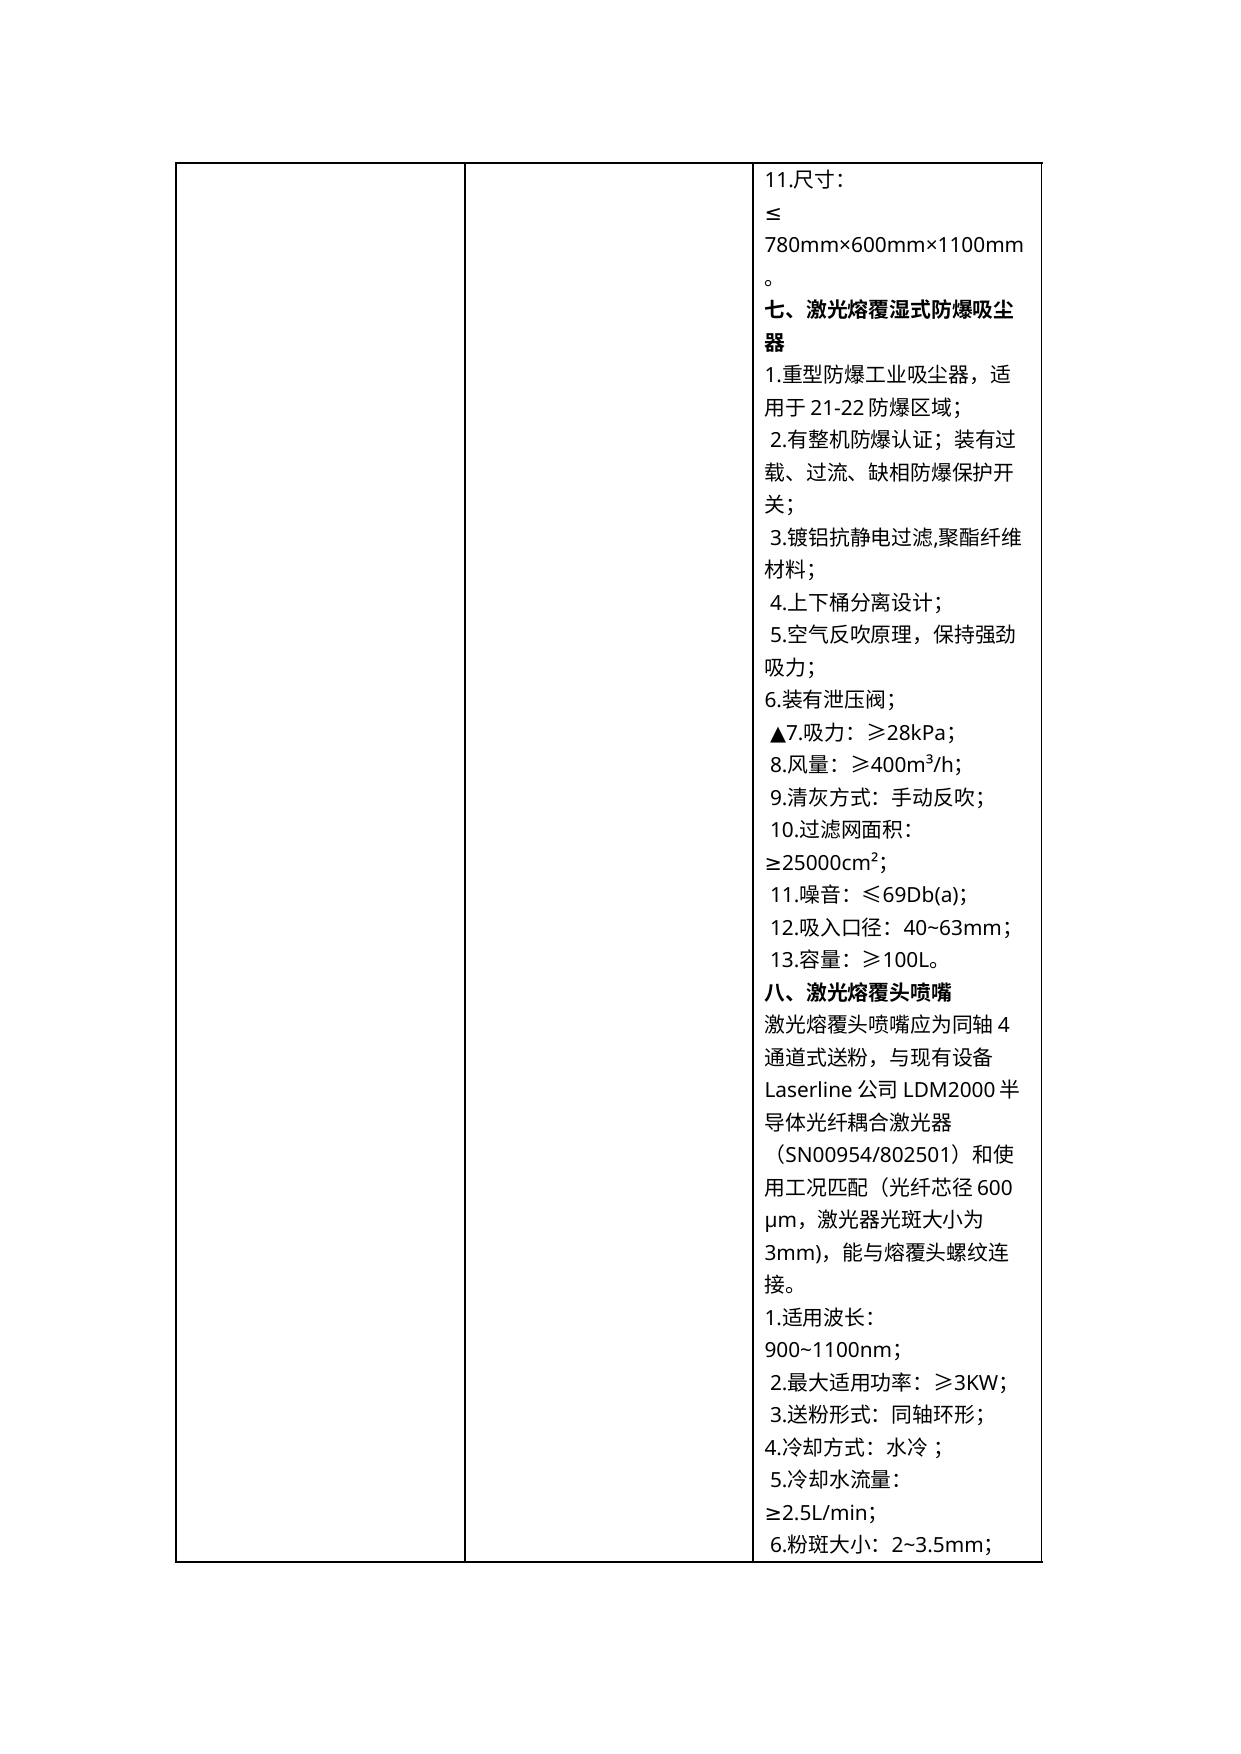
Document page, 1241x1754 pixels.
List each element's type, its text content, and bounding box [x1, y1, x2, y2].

table_cell 2 [177, 164, 464, 1561]
table_cell [466, 164, 752, 1561]
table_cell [754, 164, 1041, 1561]
